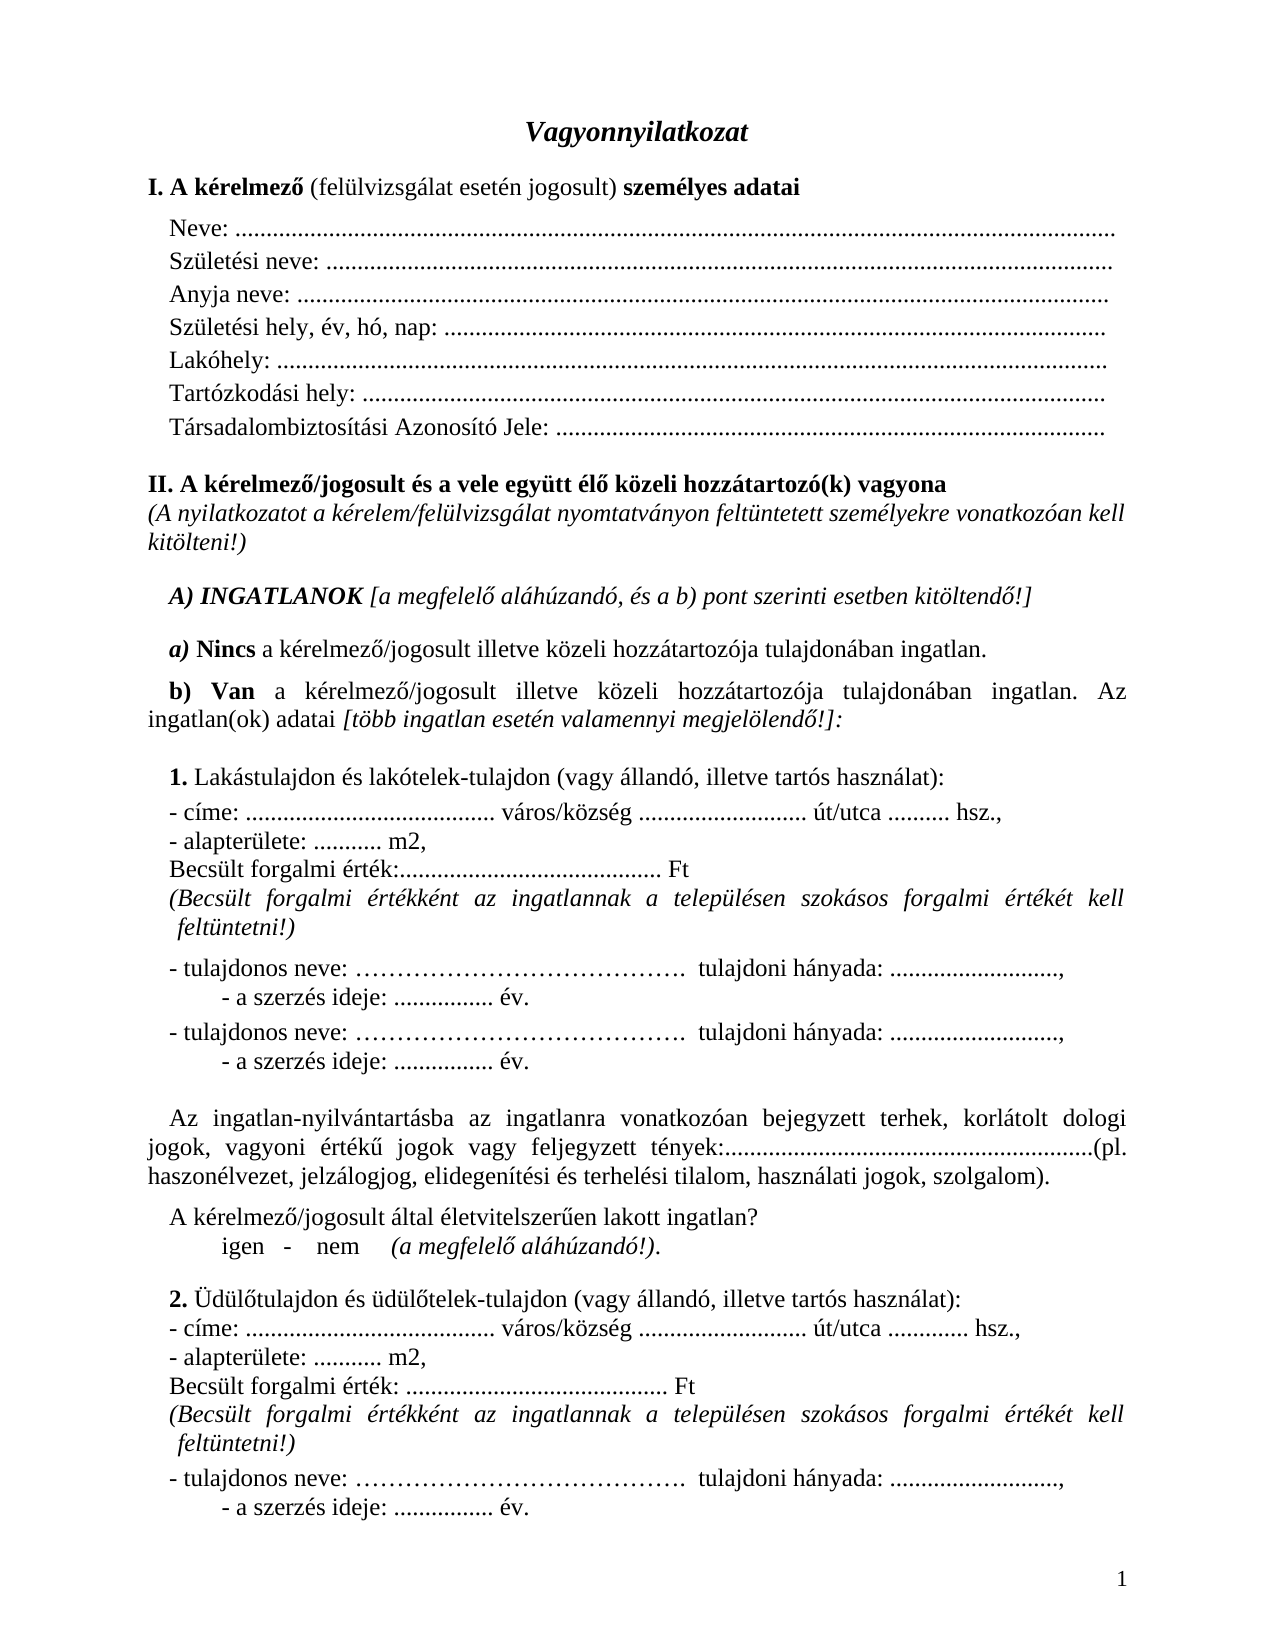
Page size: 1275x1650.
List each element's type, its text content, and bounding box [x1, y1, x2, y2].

text Születési hely, év, hó, nap: .......................................................................................................... [148, 312, 1127, 341]
text b) Van a kérelmező/jogosult illetve közeli hozzátartozója tulajdonában ingatlan. Az ingatlan(ok) adatai [több ingatlan esetén valamennyi megjelölendő!]: [148, 676, 1127, 733]
text - címe: ........................................ város/község ........................... út/utca ............. hsz., [148, 1313, 1127, 1342]
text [148, 1492, 1127, 1521]
text II. A kérelmező/jogosult és a vele együtt élő közeli hozzátartozó(k) vagyona [148, 469, 1127, 498]
text Születési neve: .............................................................................................................................. [148, 246, 1127, 275]
text Lakóhely: ..................................................................................................................................... [148, 346, 1127, 374]
text - címe: ........................................ város/község ........................... út/utca .......... hsz., [148, 797, 1127, 826]
text Társadalombiztosítási Azonosító Jele: ........................................................................................ [148, 412, 1127, 440]
text - alapterülete: ........... m2, [148, 1342, 1127, 1371]
text Neve: ............................................................................................................................................. [148, 213, 1127, 242]
text (Becsült forgalmi értékként az ingatlannak a településen szokásos forgalmi értékét kell feltüntetni!) [169, 1399, 1127, 1457]
text - a szerzés ideje: ................ év. [148, 1046, 1127, 1074]
text A) INGATLANOK [a megfelelő aláhúzandó, és a b) pont szerinti esetben kitöltendő!] [148, 581, 1127, 609]
text (Becsült forgalmi értékként az ingatlannak a településen szokásos forgalmi értékét kell feltüntetni!) [169, 883, 1127, 941]
text A kérelmező/jogosult által életvitelszerűen lakott ingatlan? [148, 1202, 1127, 1231]
text I. A kérelmező (felülvizsgálat esetén jogosult) személyes adatai [148, 172, 1127, 201]
text - alapterülete: ........... m2, [148, 826, 1127, 854]
text 2. Üdülőtulajdon és üdülőtelek-tulajdon (vagy állandó, illetve tartós használat): [148, 1284, 1127, 1313]
text igen - nem (a megfelelő aláhúzandó!). [148, 1231, 1127, 1259]
text - tulajdonos neve: …………………………………. tulajdoni hányada: ..........................., [148, 1017, 1127, 1046]
text Vagyonnyilatkozat [148, 114, 1127, 147]
text - a szerzés ideje: ................ év. [148, 982, 1127, 1011]
text Anyja neve: .................................................................................................................................. [148, 279, 1127, 308]
text 1. Lakástulajdon és lakótelek-tulajdon (vagy állandó, illetve tartós használat): [148, 762, 1127, 791]
text Becsült forgalmi érték:.......................................... Ft [148, 854, 1127, 883]
text (A nyilatkozatot a kérelem/felülvizsgálat nyomtatványon feltüntetett személyekre vonatkozóan kell kitölteni!) [148, 498, 1127, 556]
text Tartózkodási hely: ....................................................................................................................... [148, 378, 1127, 407]
text Az ingatlan-nyilvántartásba az ingatlanra vonatkozóan bejegyzett terhek, korlátolt dologi jogok, vagyoni értékű jogok vagy feljegyzett tények:...........................................................(pl. haszonélvezet, jelzálogjog, elidegenítési és terhelési tilalom, használati jogok, szolgalom). [148, 1103, 1127, 1189]
text a) Nincs a kérelmező/jogosult illetve közeli hozzátartozója tulajdonában ingatlan. [148, 634, 1127, 663]
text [148, 1463, 1127, 1492]
text Becsült forgalmi érték: .......................................... Ft [148, 1371, 1127, 1399]
text - tulajdonos neve: …………………………………. tulajdoni hányada: ..........................., [148, 953, 1127, 982]
